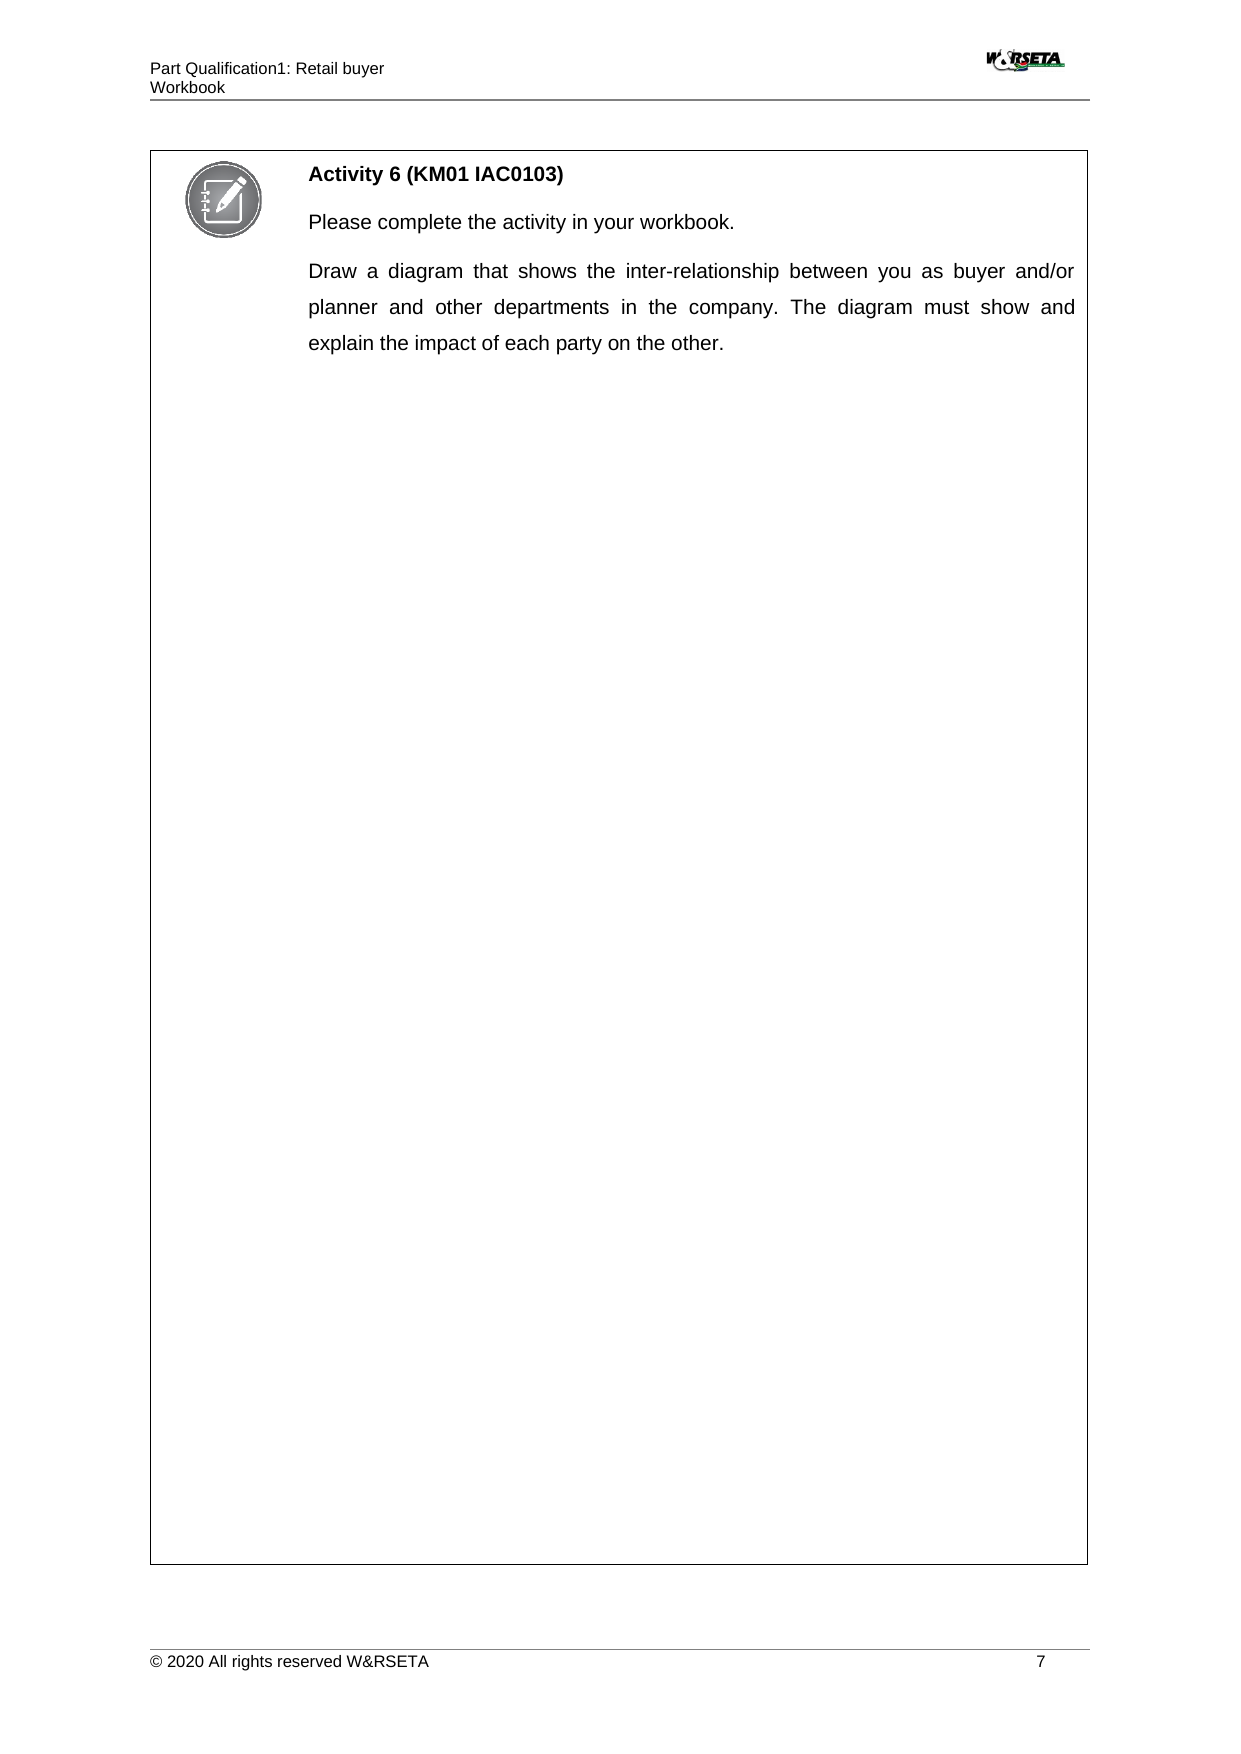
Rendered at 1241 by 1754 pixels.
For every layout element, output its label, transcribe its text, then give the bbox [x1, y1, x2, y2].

picture [986, 49, 1065, 72]
table_header Activity 6 (KM01 IAC0103) Please complete the activity in your workbook. Draw a diagram that shows the inter-relationship between you as buyer and/or planner and other departments in the company. The diagram must show and explain the impact of each party on the other. [297, 151, 1087, 1564]
picture [185, 161, 262, 238]
table_header [151, 151, 296, 1564]
